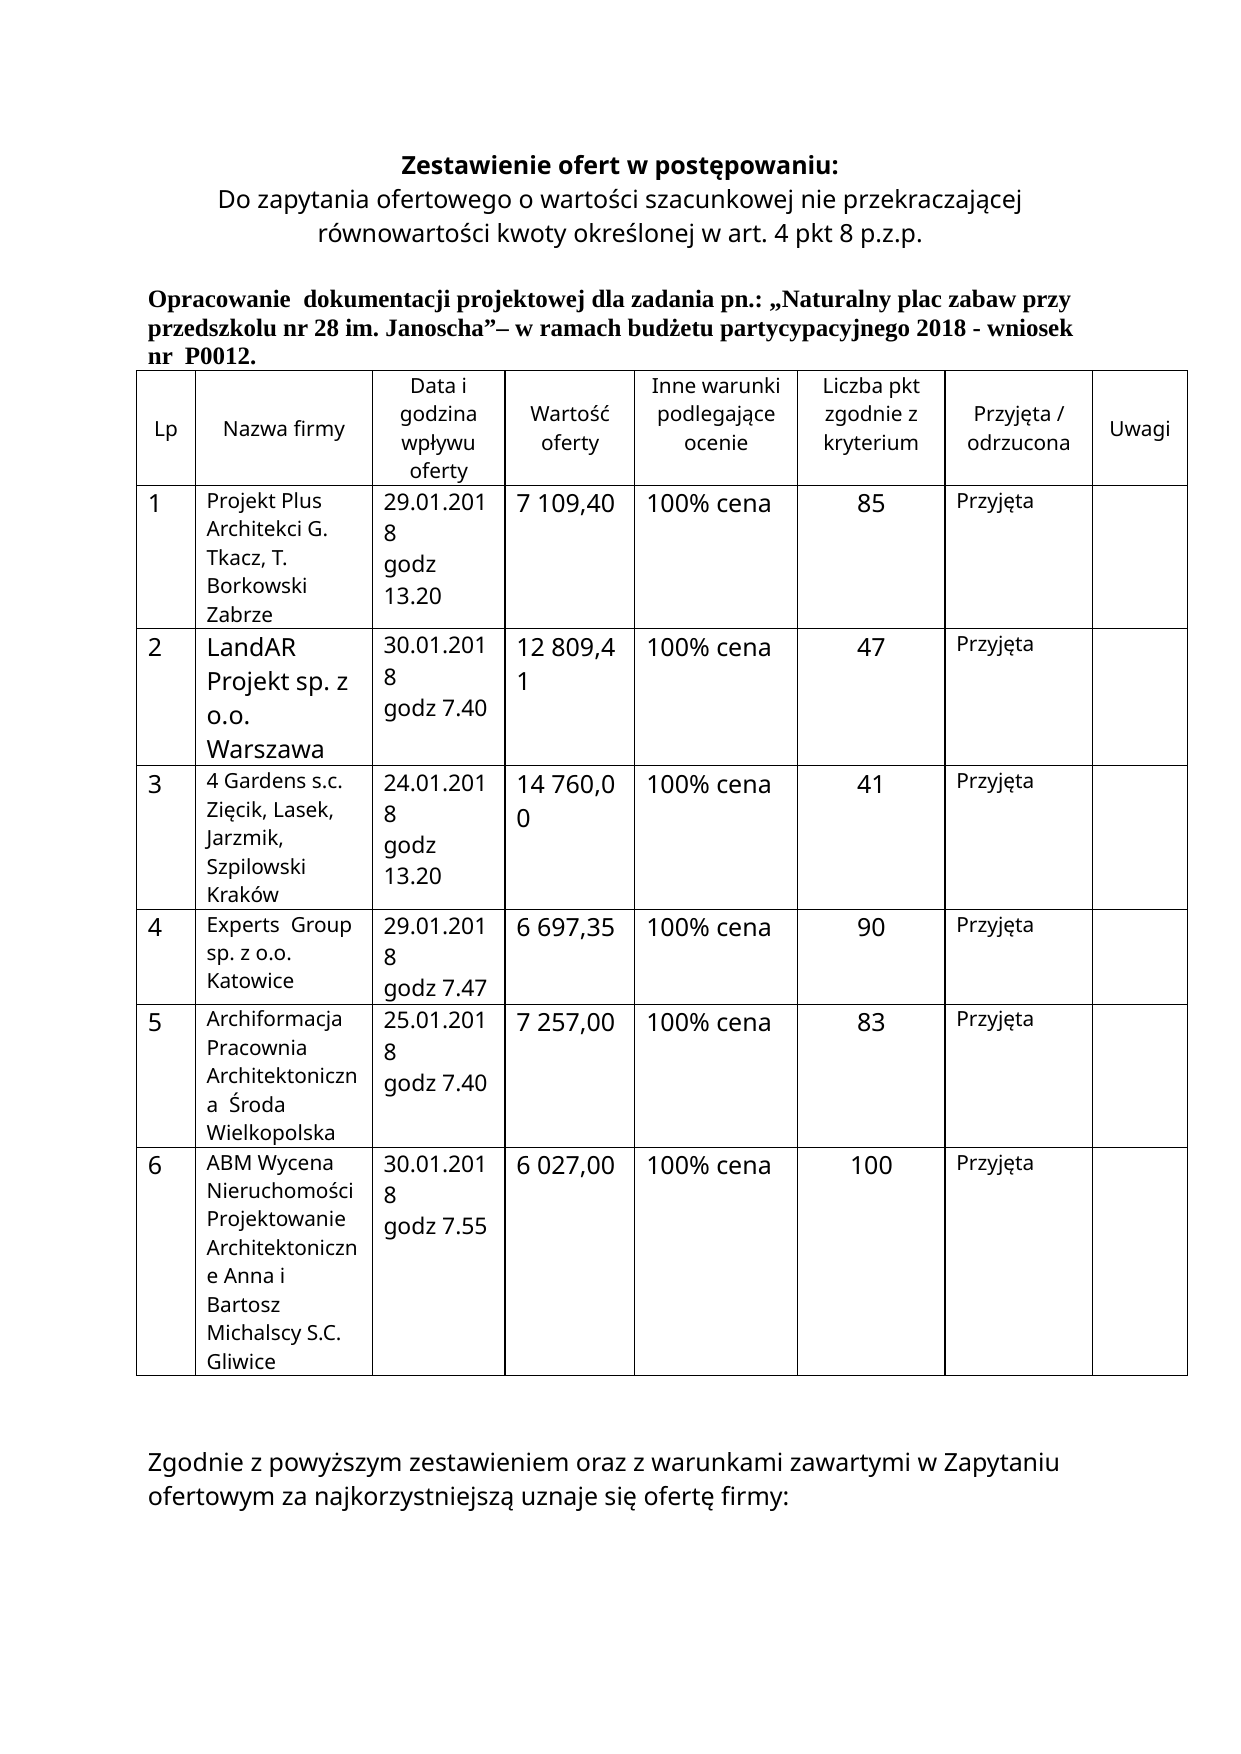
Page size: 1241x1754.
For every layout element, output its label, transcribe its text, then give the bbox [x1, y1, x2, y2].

table_cell 100% cena [635, 766, 797, 909]
table_cell 100% cena [635, 629, 797, 765]
table_cell [1093, 486, 1187, 628]
table_cell [1093, 629, 1187, 765]
table_cell 5 [137, 1005, 195, 1147]
table_cell 6 [137, 1148, 195, 1375]
table_cell Przyjęta [946, 1005, 1092, 1147]
table_cell [1093, 766, 1187, 909]
text Do zapytania ofertowego o wartości szacunkowej nie przekraczającej równowartości kwoty określonej w art. 4 pkt 8 p.z.p. [148, 182, 1093, 250]
table_cell 41 [798, 766, 944, 909]
table_cell 3 [137, 766, 195, 909]
table_cell 1 [137, 486, 195, 628]
table_header Lp [137, 371, 195, 485]
text Opracowanie dokumentacji projektowej dla zadania pn.: „Naturalny plac zabaw przy przedszkolu nr 28 im. Janoscha”– w ramach budżetu partycypacyjnego 2018 - wniosek nr P0012. [148, 284, 1093, 370]
table_header Uwagi [1093, 371, 1187, 485]
table_header Nazwa firmy [196, 371, 372, 485]
table_cell Przyjęta [946, 1148, 1092, 1375]
table_header Wartość oferty [506, 371, 634, 485]
table_cell 100 [798, 1148, 944, 1375]
table_cell 24.01.2018 godz 13.20 [373, 766, 504, 909]
table_cell 90 [798, 910, 944, 1003]
table_cell [1093, 1148, 1187, 1375]
table_cell 4 Gardens s.c. Zięcik, Lasek, Jarzmik, Szpilowski Kraków [196, 766, 372, 909]
table_header Przyjęta / odrzucona [946, 371, 1092, 485]
table_cell 29.01.2018 godz 7.47 [373, 910, 504, 1003]
table_cell 100% cena [635, 1005, 797, 1147]
table_header Data i godzina wpływu oferty [373, 371, 504, 485]
table_cell Przyjęta [946, 486, 1092, 628]
table_header Liczba pkt zgodnie z kryterium [798, 371, 944, 485]
table_cell 2 [137, 629, 195, 765]
table_cell 7 257,00 [506, 1005, 634, 1147]
table_cell 100% cena [635, 910, 797, 1003]
table_cell 4 [137, 910, 195, 1003]
table_cell 30.01.2018 godz 7.40 [373, 629, 504, 765]
table_cell 14 760,00 [506, 766, 634, 909]
table_cell 100% cena [635, 1148, 797, 1375]
table_cell 7 109,40 [506, 486, 634, 628]
table_cell 6 027,00 [506, 1148, 634, 1375]
table_cell Przyjęta [946, 766, 1092, 909]
table_cell ABM Wycena Nieruchomości Projektowanie Architektoniczne Anna i Bartosz Michalscy S.C. Gliwice [196, 1148, 372, 1375]
table_cell Experts Group sp. z o.o. Katowice [196, 910, 372, 1003]
table_cell 6 697,35 [506, 910, 634, 1003]
table_cell Przyjęta [946, 629, 1092, 765]
table_cell 30.01.2018 godz 7.55 [373, 1148, 504, 1375]
table_cell LandAR Projekt sp. z o.o. Warszawa [196, 629, 372, 765]
table_cell 83 [798, 1005, 944, 1147]
table_header Inne warunki podlegające ocenie [635, 371, 797, 485]
table_cell 47 [798, 629, 944, 765]
text Zgodnie z powyższym zestawieniem oraz z warunkami zawartymi w Zapytaniu ofertowym za najkorzystniejszą uznaje się ofertę firmy: [148, 1444, 1093, 1512]
table_cell 100% cena [635, 486, 797, 628]
table_cell 12 809,41 [506, 629, 634, 765]
table_cell [1093, 1005, 1187, 1147]
table_cell Projekt Plus Architekci G. Tkacz, T. Borkowski Zabrze [196, 486, 372, 628]
table_cell [1093, 910, 1187, 1003]
table_cell Archiformacja Pracownia Architektoniczna Środa Wielkopolska [196, 1005, 372, 1147]
table_cell 25.01.2018 godz 7.40 [373, 1005, 504, 1147]
table_cell Przyjęta [946, 910, 1092, 1003]
table_cell 85 [798, 486, 944, 628]
text Zestawienie ofert w postępowaniu: [148, 148, 1093, 182]
table_cell 29.01.2018 godz 13.20 [373, 486, 504, 628]
